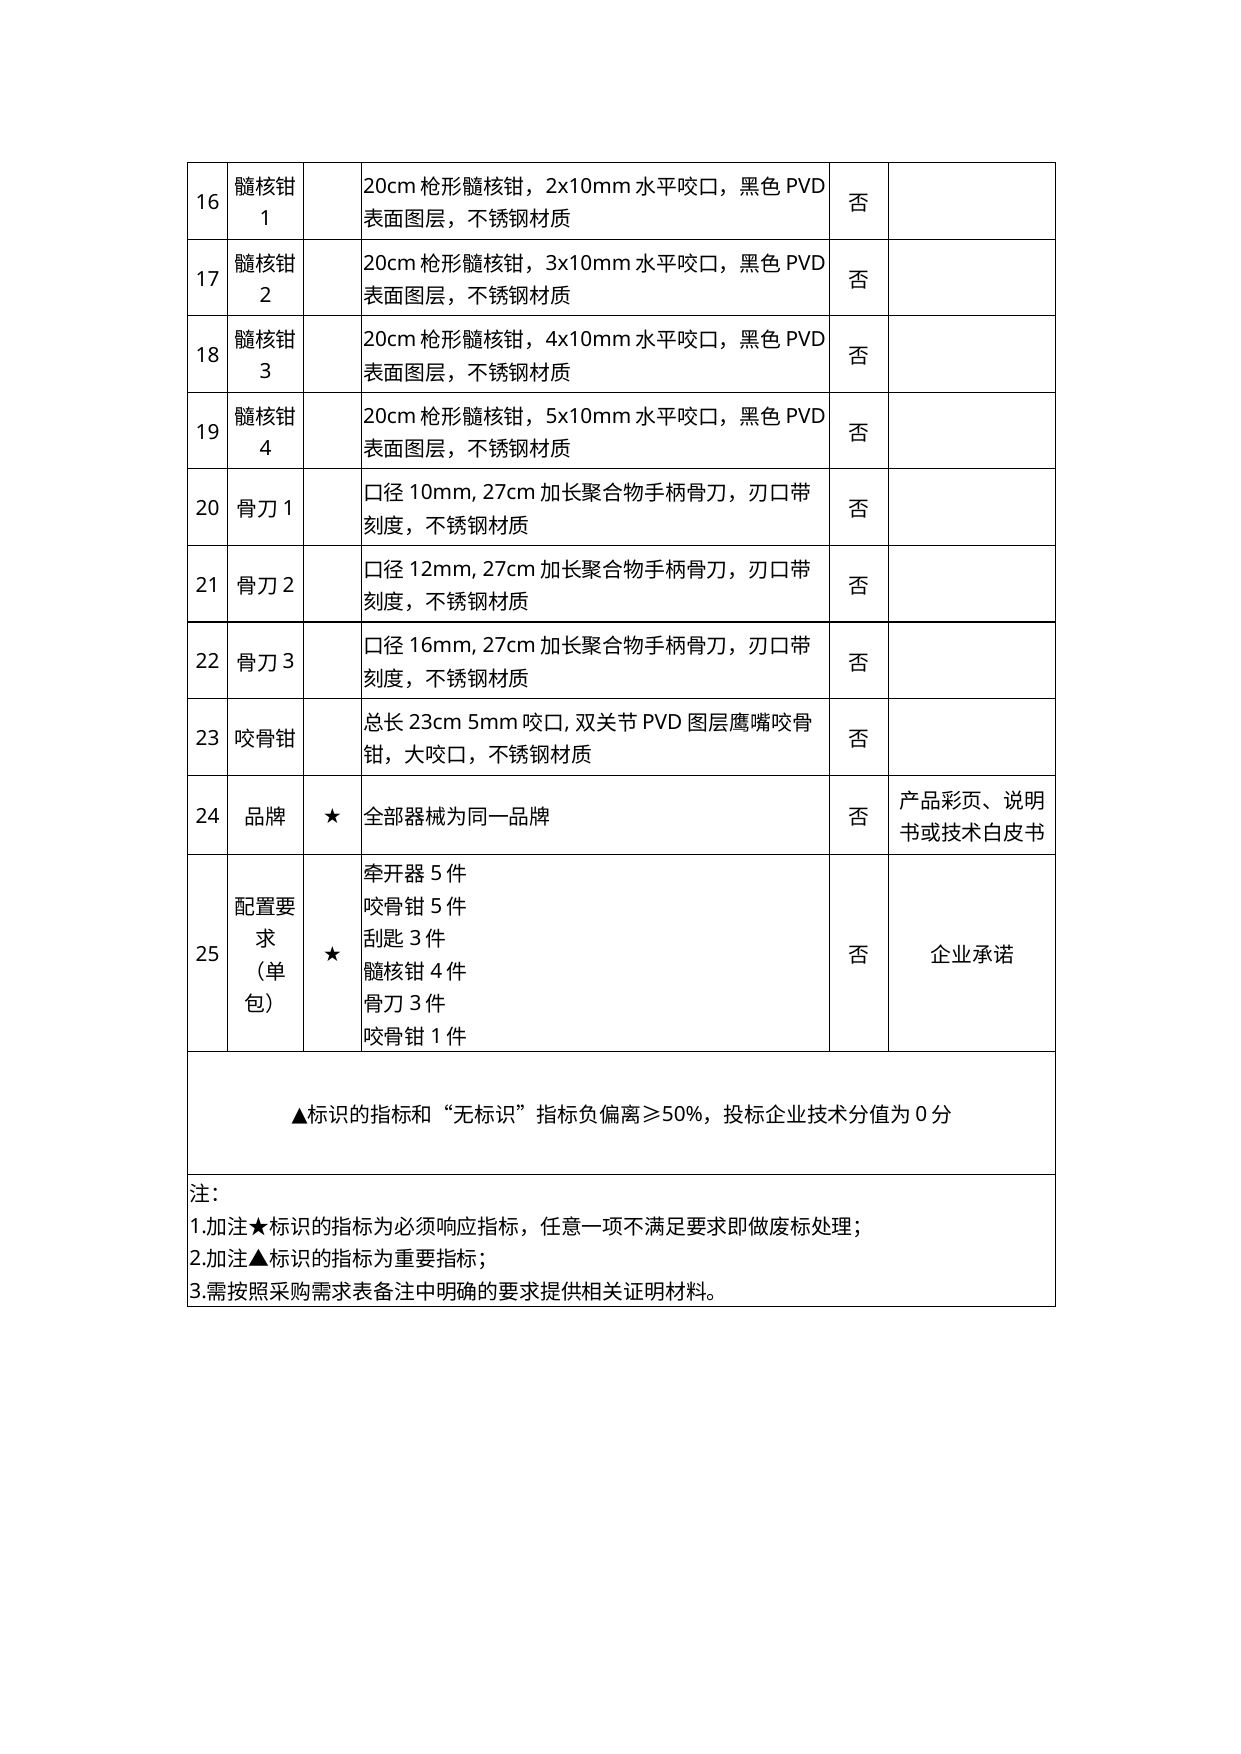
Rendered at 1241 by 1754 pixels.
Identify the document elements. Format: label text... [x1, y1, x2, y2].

table_cell 企业承诺 [889, 855, 1055, 1051]
table_cell 18 [188, 316, 227, 392]
table_cell [304, 393, 361, 468]
table_cell 否 [830, 240, 888, 315]
table_cell 咬骨钳 [228, 699, 303, 774]
table_cell [304, 546, 361, 621]
table_cell 口径12mm, 27cm加长聚合物手柄骨刀，刃口带刻度，不锈钢材质 [362, 546, 829, 621]
table_cell 17 [188, 240, 227, 315]
table_cell 总长23cm 5mm咬口, 双关节PVD 图层鹰嘴咬骨钳，大咬口，不锈钢材质 [362, 699, 829, 774]
table_cell 否 [830, 546, 888, 621]
table_cell 20cm枪形髓核钳，5x10mm水平咬口，黑色PVD表面图层，不锈钢材质 [362, 393, 829, 468]
table_cell 20cm枪形髓核钳，3x10mm水平咬口，黑色PVD表面图层，不锈钢材质 [362, 240, 829, 315]
table_cell [889, 163, 1055, 238]
table_cell [889, 623, 1055, 698]
table_cell 产品彩页、说明书或技术白皮书 [889, 776, 1055, 854]
table_cell 注： 1.加注★标识的指标为必须响应指标，任意一项不满足要求即做废标处理； 2.加注▲标识的指标为重要指标； 3.需按照采购需求表备注中明确的要求提供相关证明材料。 [188, 1175, 1055, 1306]
table_cell 髓核钳4 [228, 393, 303, 468]
table_cell 否 [830, 855, 888, 1051]
table_cell 23 [188, 699, 227, 774]
table_cell 骨刀1 [228, 469, 303, 545]
table_cell [889, 240, 1055, 315]
table_cell [304, 469, 361, 545]
table_cell ★ [304, 855, 361, 1051]
table_cell [304, 316, 361, 392]
table_cell 口径10mm, 27cm加长聚合物手柄骨刀，刃口带刻度，不锈钢材质 [362, 469, 829, 545]
table_cell 否 [830, 393, 888, 468]
table_cell [304, 699, 361, 774]
table_cell 骨刀2 [228, 546, 303, 621]
table_cell ▲标识的指标和“无标识”指标负偏离≥50%，投标企业技术分值为0分 [188, 1052, 1055, 1174]
table_cell 品牌 [228, 776, 303, 854]
table_cell 配置要求 （单包） [228, 855, 303, 1051]
table_cell [889, 316, 1055, 392]
table_cell 髓核钳2 [228, 240, 303, 315]
table_cell 髓核钳1 [228, 163, 303, 238]
table_cell 20 [188, 469, 227, 545]
table_cell [889, 546, 1055, 621]
table_cell 25 [188, 855, 227, 1051]
table_cell 口径16mm, 27cm加长聚合物手柄骨刀，刃口带刻度，不锈钢材质 [362, 623, 829, 698]
table_cell 全部器械为同一品牌 [362, 776, 829, 854]
table_cell 髓核钳3 [228, 316, 303, 392]
table_cell 牵开器 5件 咬骨钳 5件 刮匙 3件 髓核钳 4件 骨刀 3件 咬骨钳 1件 [362, 855, 829, 1051]
table_cell 否 [830, 163, 888, 238]
table_cell 否 [830, 623, 888, 698]
table_cell 否 [830, 776, 888, 854]
table_cell [304, 163, 361, 238]
table_cell [889, 469, 1055, 545]
table_cell 16 [188, 163, 227, 238]
table_cell [304, 623, 361, 698]
table_cell ★ [304, 776, 361, 854]
table_cell 骨刀3 [228, 623, 303, 698]
table_cell 22 [188, 623, 227, 698]
table_cell 19 [188, 393, 227, 468]
table_cell 20cm枪形髓核钳，4x10mm水平咬口，黑色PVD表面图层，不锈钢材质 [362, 316, 829, 392]
table_cell [304, 240, 361, 315]
table_cell 否 [830, 699, 888, 774]
table_cell 20cm枪形髓核钳，2x10mm水平咬口，黑色PVD表面图层，不锈钢材质 [362, 163, 829, 238]
table_cell 否 [830, 469, 888, 545]
table_cell 21 [188, 546, 227, 621]
table_cell [889, 699, 1055, 774]
table_cell 24 [188, 776, 227, 854]
table_cell [889, 393, 1055, 468]
table_cell 否 [830, 316, 888, 392]
